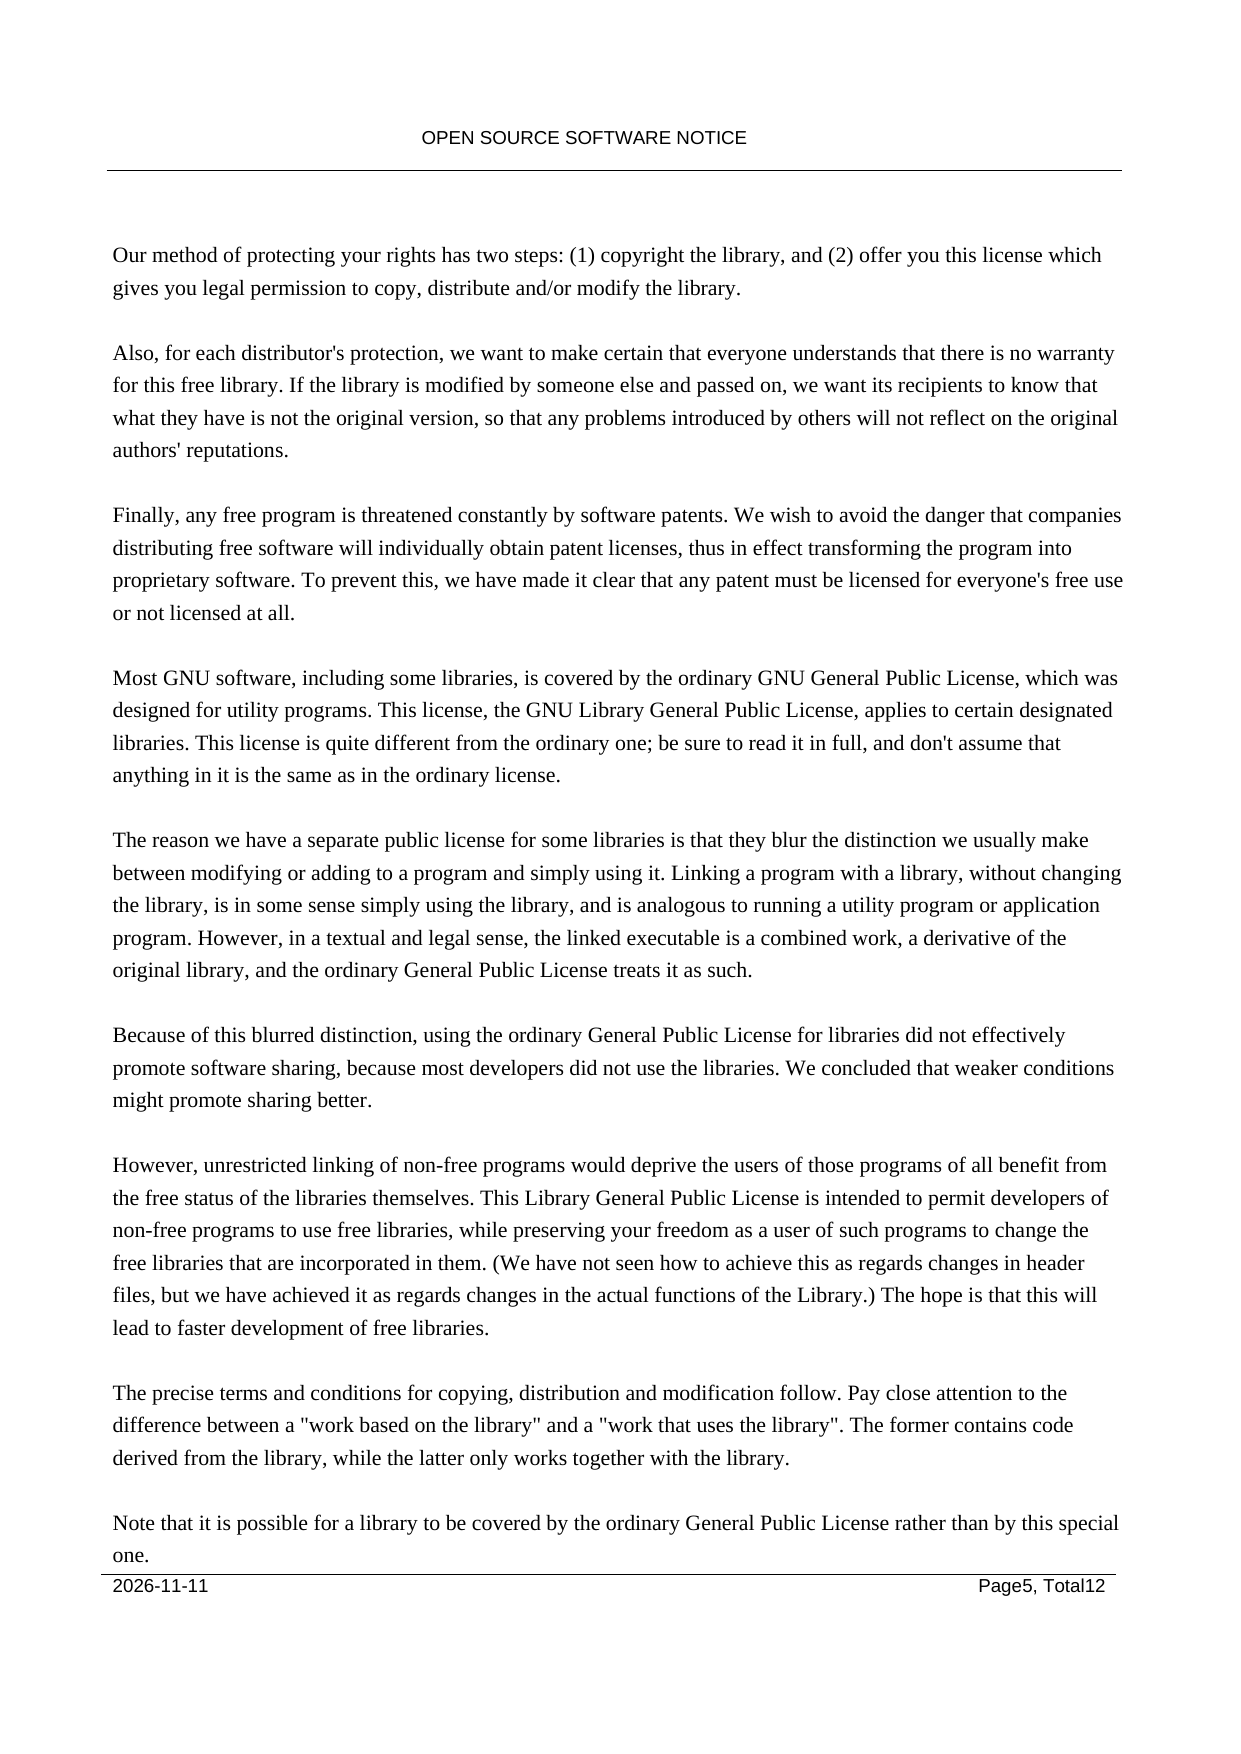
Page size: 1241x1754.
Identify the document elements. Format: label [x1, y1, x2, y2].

text [112, 206, 1128, 1571]
